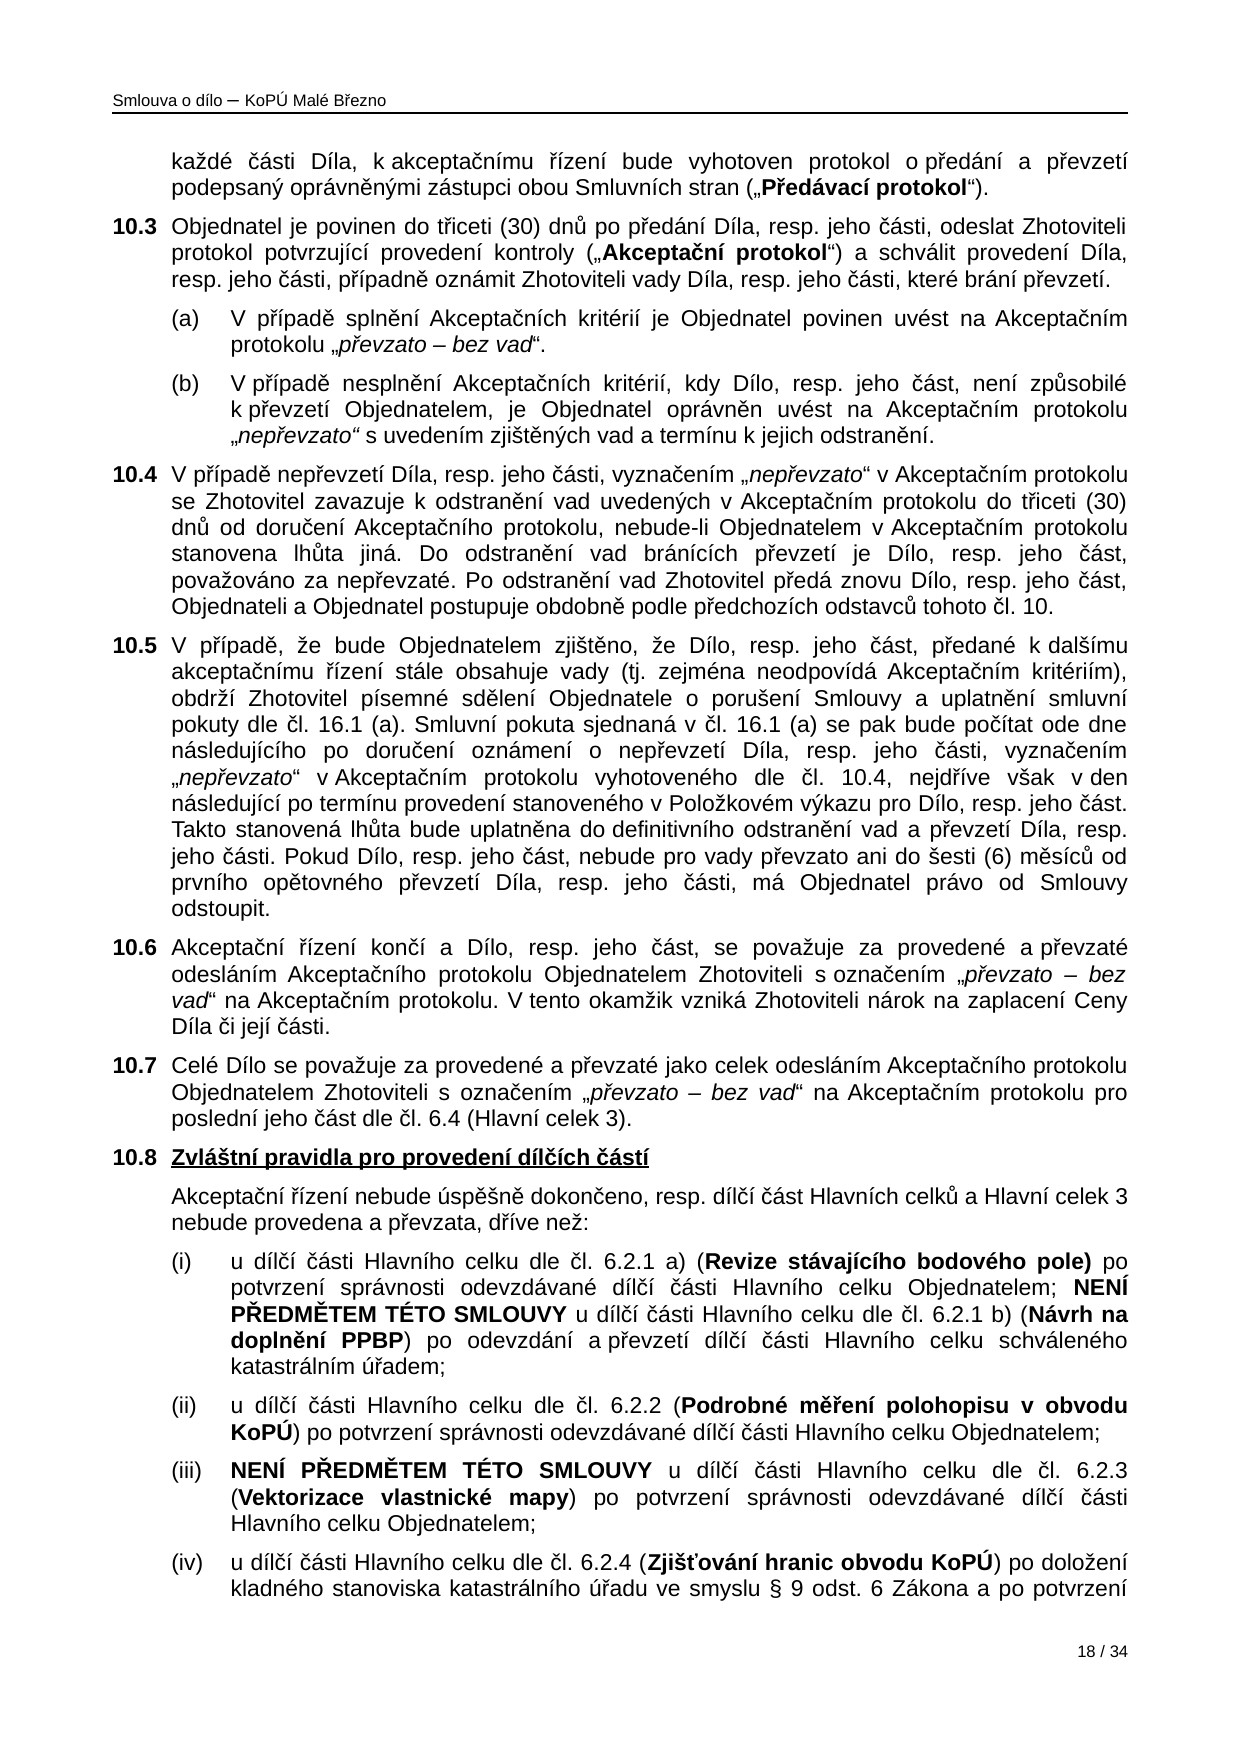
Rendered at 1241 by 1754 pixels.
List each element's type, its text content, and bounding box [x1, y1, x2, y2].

list u dílčí části Hlavního celku dle čl. 6.2.2 (Podrobné měření polohopisu v obvodu KoPÚ) po potvrzení správnosti odevzdávané dílčí části Hlavního celku Objednatelem; [171, 1392, 1128, 1445]
list V případě nesplnění Akceptačních kritérií, kdy Dílo, resp. jeho část, není způsobilé k převzetí Objednatelem, je Objednatel oprávněn uvést na Akceptačním protokolu „nepřevzato“ s uvedením zjištěných vad a termínu k jejich odstranění. [171, 370, 1128, 449]
text V případě, že bude Objednatelem zjištěno, že Dílo, resp. jeho část, předané k dalšímu akceptačnímu řízení stále obsahuje vady (tj. zejména neodpovídá Akceptačním kritériím), obdrží Zhotovitel písemné sdělení Objednatele o porušení Smlouvy a uplatnění smluvní pokuty dle čl. 16.1 (a). Smluvní pokuta sjednaná v čl. 16.1 (a) se pak bude počítat ode dne následujícího po doručení oznámení o nepřevzetí Díla, resp. jeho části, vyznačením „nepřevzato“ v Akceptačním protokolu vyhotoveného dle čl. 10.4, nejdříve však v den následující po termínu provedení stanoveného v Položkovém výkazu pro Dílo, resp. jeho část. Takto stanovená lhůta bude uplatněna do definitivního odstranění vad a převzetí Díla, resp. jeho části. Pokud Dílo, resp. jeho část, nebude pro vady převzato ani do šesti (6) měsíců od prvního opětovného převzetí Díla, resp. jeho části, má Objednatel právo od Smlouvy odstoupit. [112, 632, 1128, 922]
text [112, 148, 1128, 200]
text V případě nepřevzetí Díla, resp. jeho části, vyznačením „nepřevzato“ v Akceptačním protokolu se Zhotovitel zavazuje k odstranění vad uvedených v Akceptačním protokolu do třiceti (30) dnů od doručení Akceptačního protokolu, nebude-li Objednatelem v Akceptačním protokolu stanovena lhůta jiná. Do odstranění vad bránících převzetí je Dílo, resp. jeho část, považováno za nepřevzaté. Po odstranění vad Zhotovitel předá znovu Dílo, resp. jeho část, Objednateli a Objednatel postupuje obdobně podle předchozích odstavců tohoto čl. 10. [112, 461, 1128, 619]
text Celé Dílo se považuje za provedené a převzaté jako celek odesláním Akceptačního protokolu Objednatelem Zhotoviteli s označením „převzato – bez vad“ na Akceptačním protokolu pro poslední jeho část dle čl. 6.4 (Hlavní celek 3). [112, 1052, 1128, 1131]
list NENÍ PŘEDMĚTEM TÉTO SMLOUVY u dílčí části Hlavního celku dle čl. 6.2.3 (Vektorizace vlastnické mapy) po potvrzení správnosti odevzdávané dílčí části Hlavního celku Objednatelem; [171, 1457, 1128, 1536]
list Akceptační řízení nebude úspěšně dokončeno, resp. dílčí část Hlavních celků a Hlavní celek 3 nebude provedena a převzata, dříve než: [171, 1183, 1128, 1235]
list u dílčí části Hlavního celku dle čl. 6.2.1 a) (Revize stávajícího bodového pole) po potvrzení správnosti odevzdávané dílčí části Hlavního celku Objednatelem; NENÍ PŘEDMĚTEM TÉTO SMLOUVY u dílčí části Hlavního celku dle čl. 6.2.1 b) (Návrh na doplnění PPBP) po odevzdání a převzetí dílčí části Hlavního celku schváleného katastrálním úřadem; [171, 1248, 1128, 1379]
list V případě splnění Akceptačních kritérií je Objednatel povinen uvést na Akceptačním protokolu „převzato – bez vad“. [171, 304, 1128, 357]
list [171, 1549, 1128, 1602]
text Akceptační řízení končí a Dílo, resp. jeho část, se považuje za provedené a převzaté odesláním Akceptačního protokolu Objednatelem Zhotoviteli s označením „převzato – bez vad“ na Akceptačním protokolu. V tento okamžik vzniká Zhotoviteli nárok na zaplacení Ceny Díla či její části. [112, 934, 1128, 1040]
text Objednatel je povinen do třiceti (30) dnů po předání Díla, resp. jeho části, odeslat Zhotoviteli protokol potvrzující provedení kontroly („Akceptační protokol“) a schválit provedení Díla, resp. jeho části, případně oznámit Zhotoviteli vady Díla, resp. jeho části, které brání převzetí. [112, 213, 1128, 292]
text Zvláštní pravidla pro provedení dílčích částí [112, 1144, 1128, 1170]
